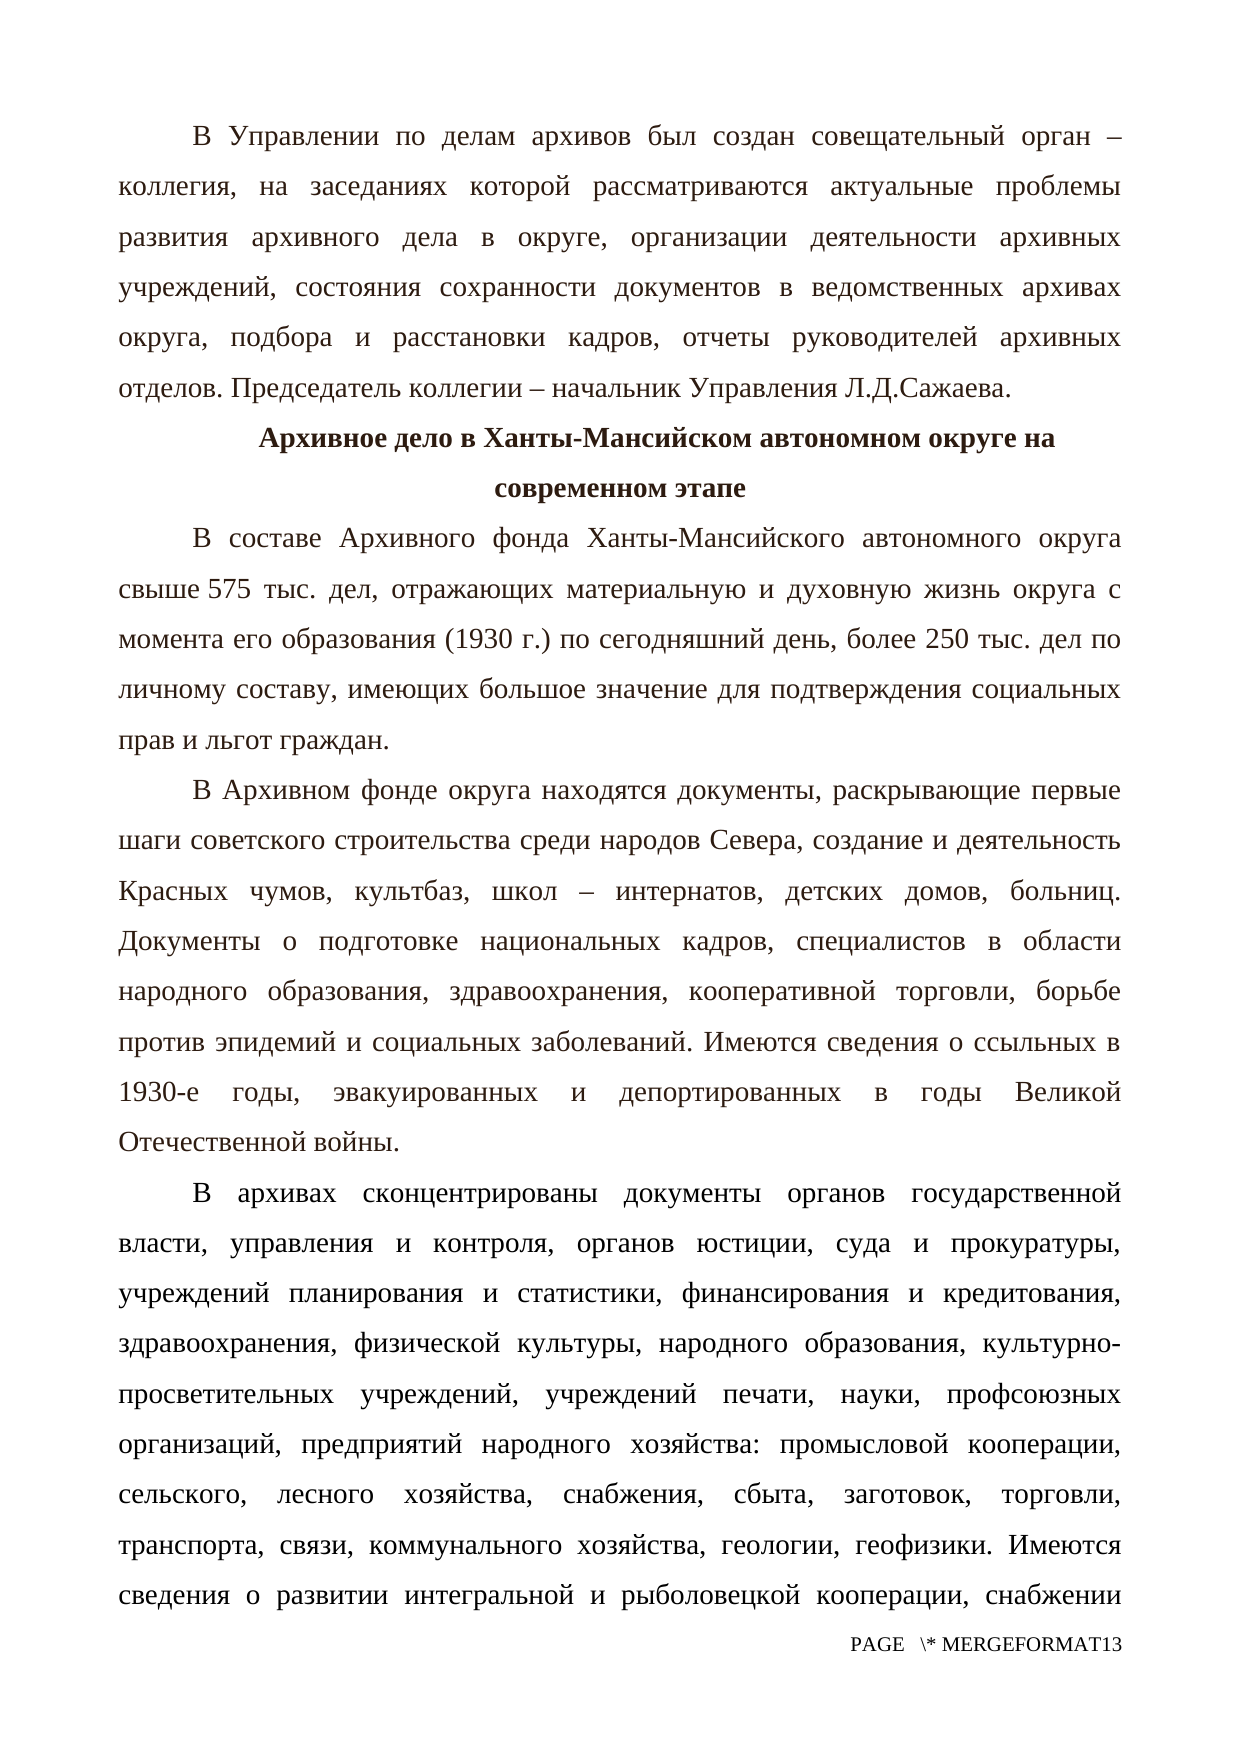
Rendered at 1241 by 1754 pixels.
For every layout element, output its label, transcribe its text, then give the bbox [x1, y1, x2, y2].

text В составе Архивного фонда Ханты-Мансийского автономного округа свыше 575 тыс. дел, отражающих материальную и духовную жизнь округа с момента его образования (1930 г.) по сегодняшний день, более 250 тыс. дел по личному составу, имеющих большое значение для подтверждения социальных прав и льгот граждан. [118, 521, 1122, 755]
text В Архивном фонде округа находятся документы, раскрывающие первые шаги советского строительства среди народов Севера, создание и деятельность Красных чумов, культбаз, школ – интернатов, детских домов, больниц. Документы о подготовке национальных кадров, специалистов в области народного образования, здравоохранения, кооперативной торговли, борьбе против эпидемий и социальных заболеваний. Имеются сведения о ссыльных в 1930-е годы, эвакуированных и депортированных в годы Великой Отечественной войны. [118, 772, 1122, 1158]
text В Управлении по делам архивов был создан совещательный орган – коллегия, на заседаниях которой рассматриваются актуальные проблемы развития архивного дела в округе, организации деятельности архивных учреждений, состояния сохранности документов в ведомственных архивах округа, подбора и расстановки кадров, отчеты руководителей архивных отделов. Председатель коллегии – начальник Управления Л.Д.Сажаева. [118, 118, 1122, 403]
text Архивное дело в Ханты-Мансийском автономном округе на современном этапе [118, 420, 1122, 504]
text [118, 1175, 1122, 1611]
